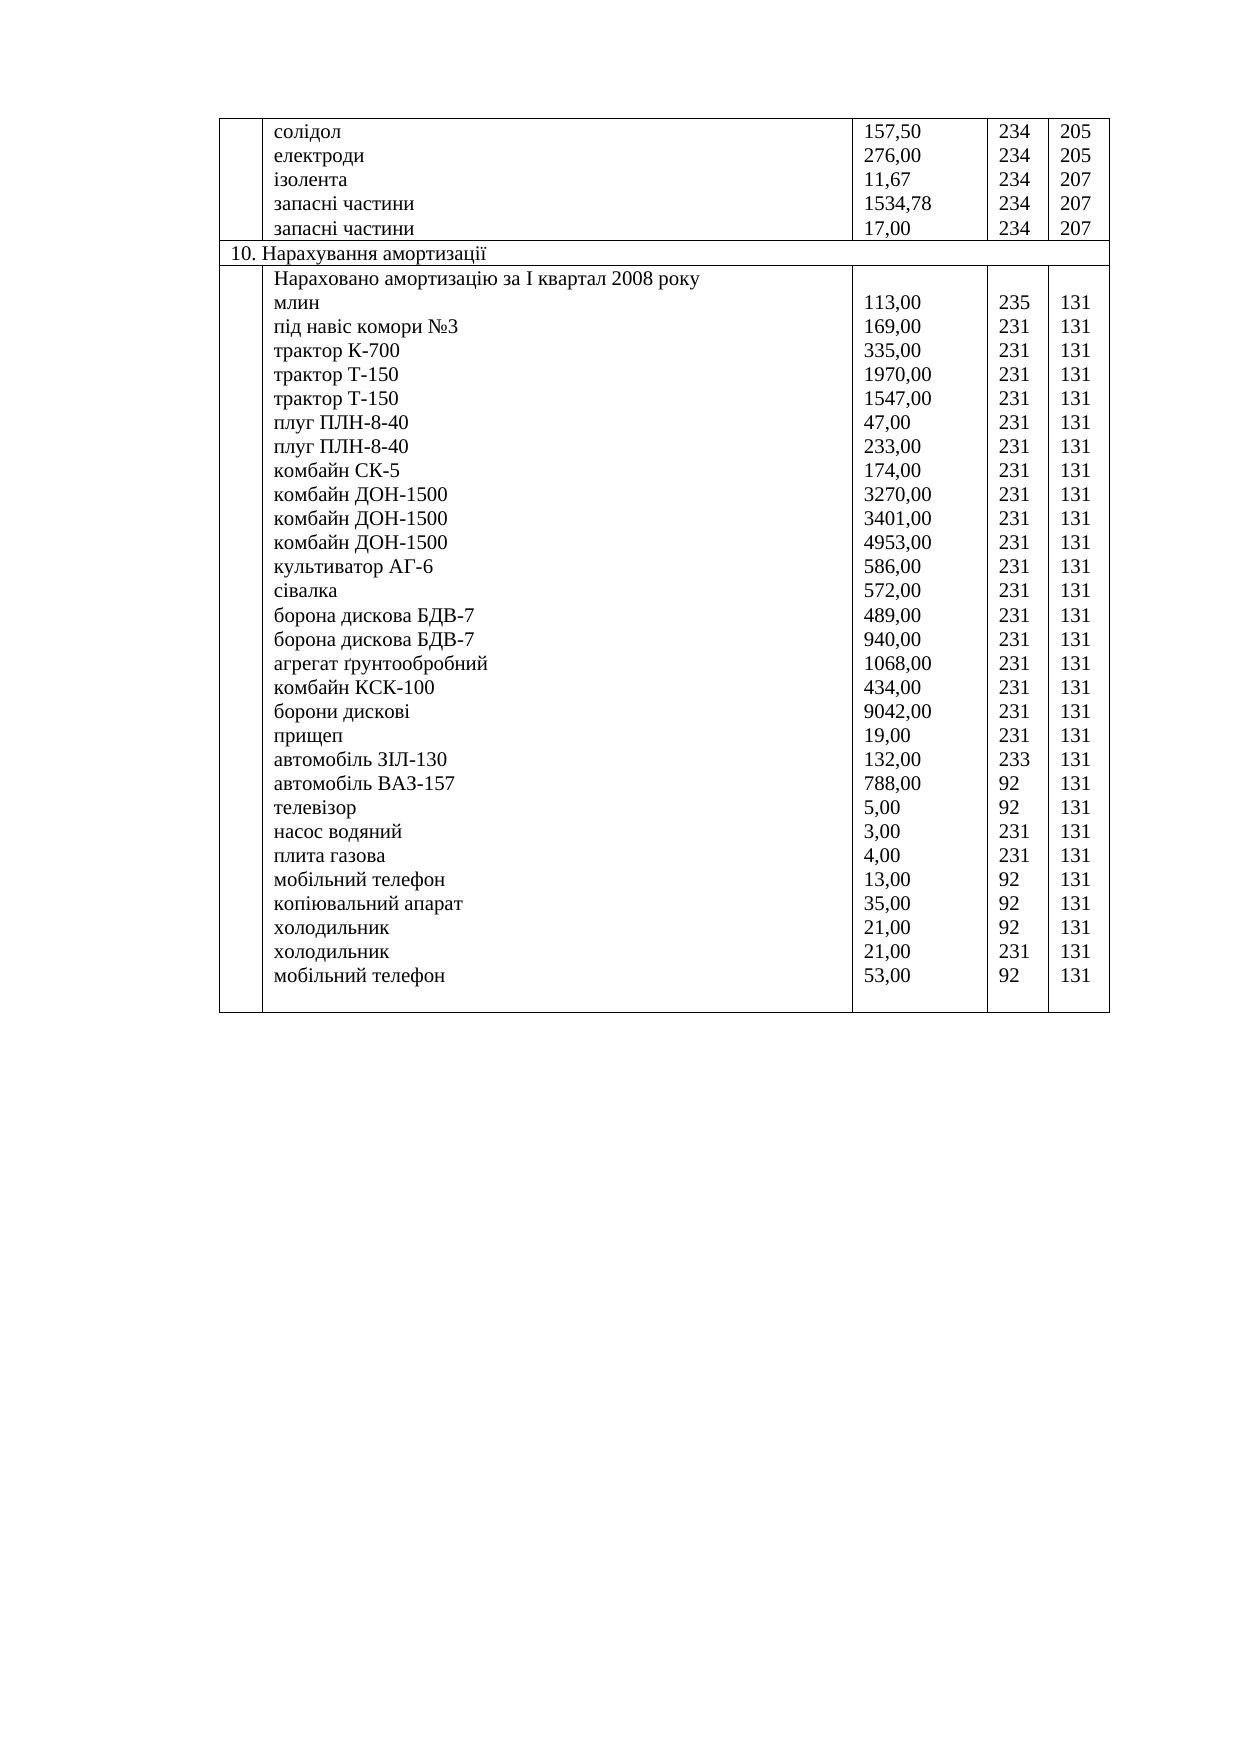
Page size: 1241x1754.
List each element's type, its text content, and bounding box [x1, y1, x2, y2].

table_cell 131 131 131 131 131 131 131 131 131 131 131 131 131 131 131 131 131 131 131 131 131 131 131 131 131 131 131 131 131 [1049, 266, 1109, 1012]
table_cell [853, 119, 987, 239]
table_cell 113,00 169,00 335,00 1970,00 1547,00 47,00 233,00 174,00 3270,00 3401,00 4953,00 586,00 572,00 489,00 940,00 1068,00 434,00 9042,00 19,00 132,00 788,00 5,00 3,00 4,00 13,00 35,00 21,00 21,00 53,00 [853, 266, 987, 1012]
table_cell Нараховано амортизацію за I квартал 2008 року млин під навіс комори №3 трактор К-700 трактор Т-150 трактор Т-150 плуг ПЛН-8-40 плуг ПЛН-8-40 комбайн СК-5 комбайн ДОН-1500 комбайн ДОН-1500 комбайн ДОН-1500 культиватор АГ-6 сівалка борона дискова БДВ-7 борона дискова БДВ-7 агрегат ґрунтообробний комбайн КСК-100 борони дискові прищеп автомобіль ЗІЛ-130 автомобіль ВАЗ-157 телевізор насос водяний плита газова мобільний телефон копіювальний апарат холодильник холодильник мобільний телефон [263, 266, 852, 1012]
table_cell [263, 119, 852, 239]
table_cell 13 [220, 119, 262, 239]
table_cell 235 231 231 231 231 231 231 231 231 231 231 231 231 231 231 231 231 231 231 233 92 92 231 231 92 92 92 231 92 [988, 266, 1048, 1012]
table_cell [220, 266, 262, 1012]
table_cell 205 205 207 207 207 [1049, 119, 1109, 239]
table_cell 10. Нарахування амортизації [220, 241, 1109, 264]
table_cell 234 234 234 234 234 [988, 119, 1048, 239]
